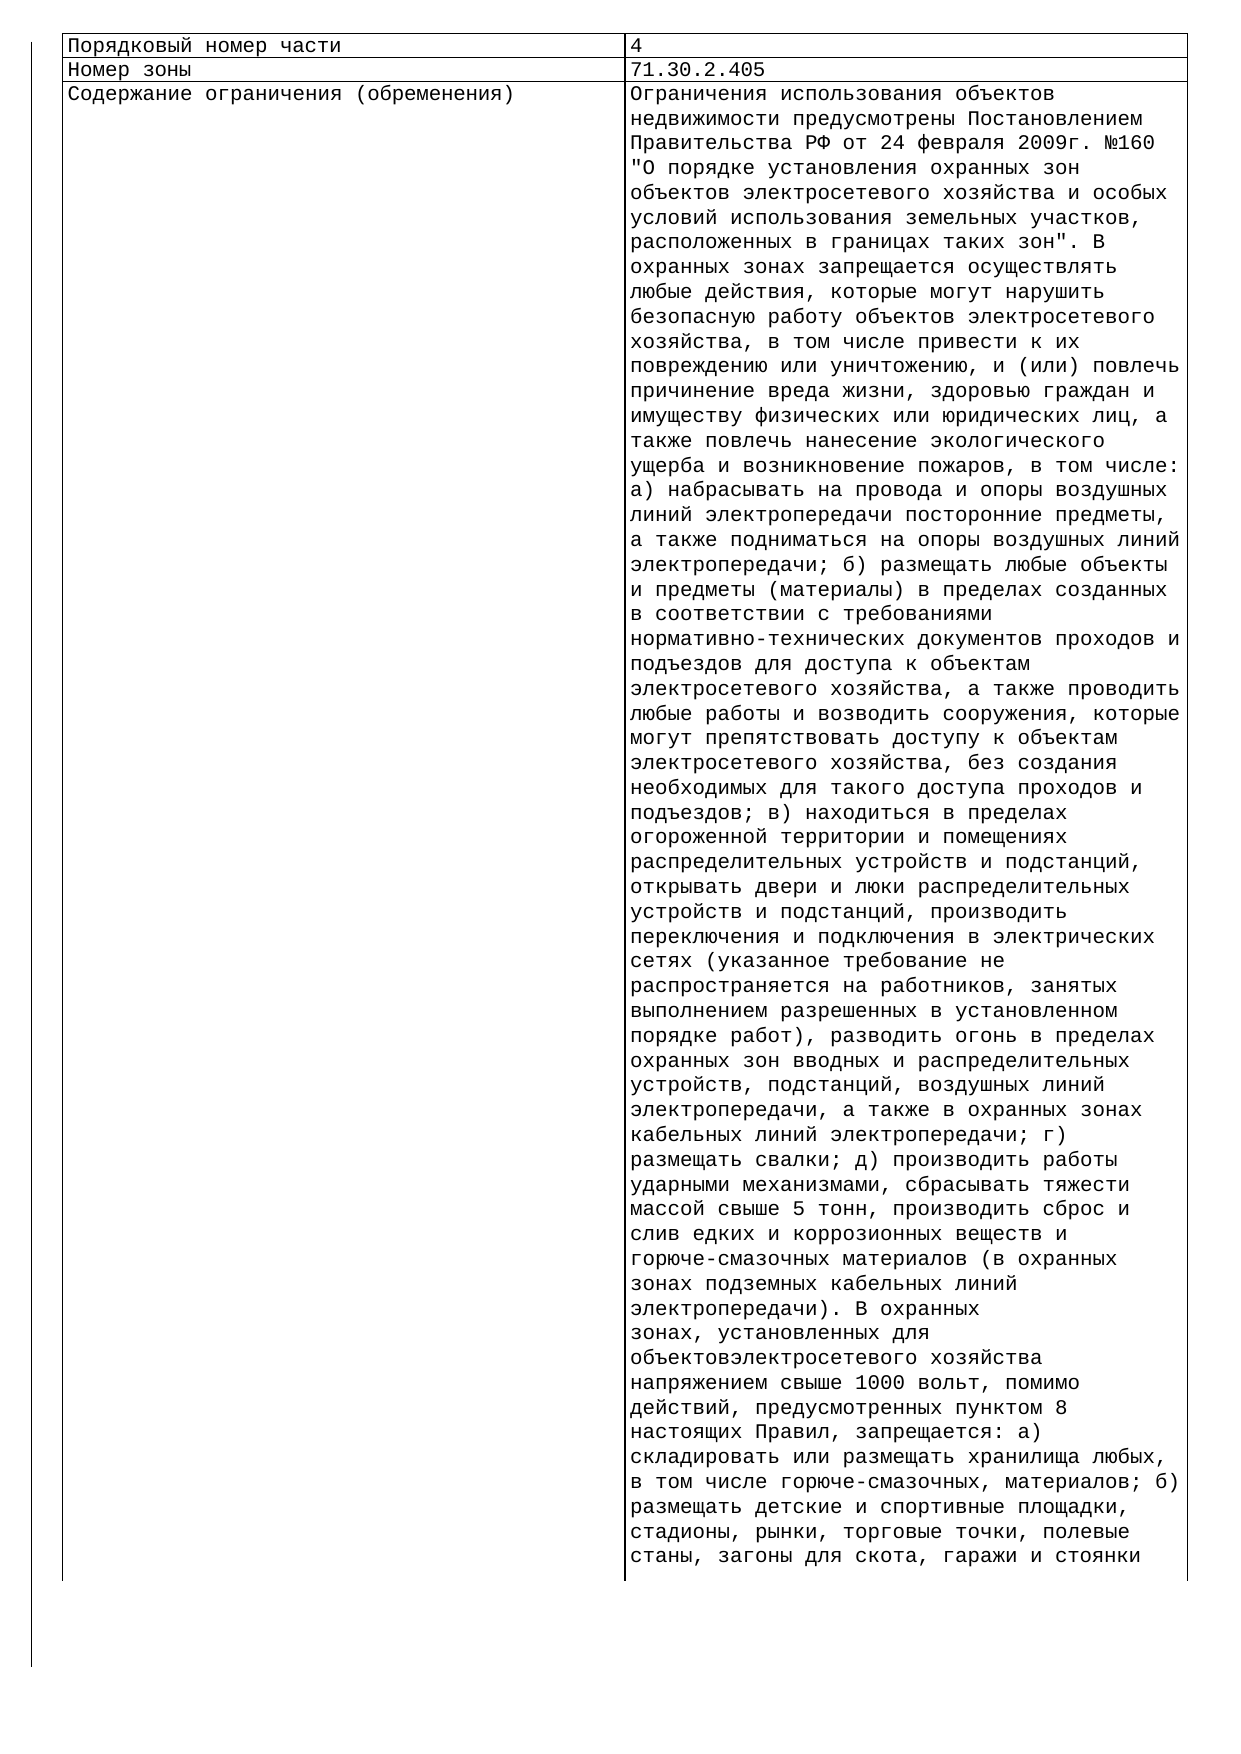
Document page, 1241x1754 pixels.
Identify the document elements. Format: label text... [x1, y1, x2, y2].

table_cell 71.30.2.405 [626, 58, 1187, 81]
table_cell 4 [626, 34, 1187, 57]
table_cell Ограничения использования объектов недвижимости предусмотрены Постановлением Правительства РФ от 24 февраля 2009г. №160 "О порядке установления охранных зон объектов электросетевого хозяйства и особых условий использования земельных участков, расположенных в границах таких зон". В охранных зонах запрещается осуществлять любые действия, которые могут нарушить безопасную работу объектов электросетевого хозяйства, в том числе привести к их повреждению или уничтожению, и (или) повлечь причинение вреда жизни, здоровью граждан и имуществу физических или юридических лиц, а также повлечь нанесение экологического ущерба и возникновение пожаров, в том числе: а) набрасывать на провода и опоры воздушных линий электропередачи посторонние предметы, а также подниматься на опоры воздушных линий электропередачи; б) размещать любые объекты и предметы (материалы) в пределах созданных в соответствии с требованиями нормативно-технических документов проходов и подъездов для доступа к объектам электросетевого хозяйства, а также проводить любые работы и возводить сооружения, которые могут препятствовать доступу к объектам электросетевого хозяйства, без создания необходимых для такого доступа проходов и подъездов; в) находиться в пределах огороженной территории и помещениях распределительных устройств и подстанций, открывать двери и люки распределительных устройств и подстанций, производить переключения и подключения в электрических сетях (указанное требование не распространяется на работников, занятых выполнением разрешенных в установленном порядке работ), разводить огонь в пределах охранных зон вводных и распределительных устройств, подстанций, воздушных линий электропередачи, а также в охранных зонах кабельных линий электропередачи; г) размещать свалки; д) производить работы ударными механизмами, сбрасывать тяжести массой свыше 5 тонн, производить сброс и слив едких и коррозионных веществ и горюче-смазочных материалов (в охранных зонах подземных кабельных линий электропередачи). В охранных зонах, установленных для объектовэлектросетевого хозяйства напряжением свыше 1000 вольт, помимо действий, предусмотренных пунктом 8 настоящих Правил, запрещается: а) складировать или размещать хранилища любых, в том числе горюче-смазочных, материалов; б) размещать детские и спортивные площадки, стадионы, рынки, торговые точки, полевые станы, загоны для скота, гаражи и стоянки [626, 82, 1187, 1581]
table_cell Порядковый номер части [63, 34, 624, 57]
table_cell Содержание ограничения (обременения) [63, 82, 624, 1581]
table_cell Номер зоны [63, 58, 624, 81]
